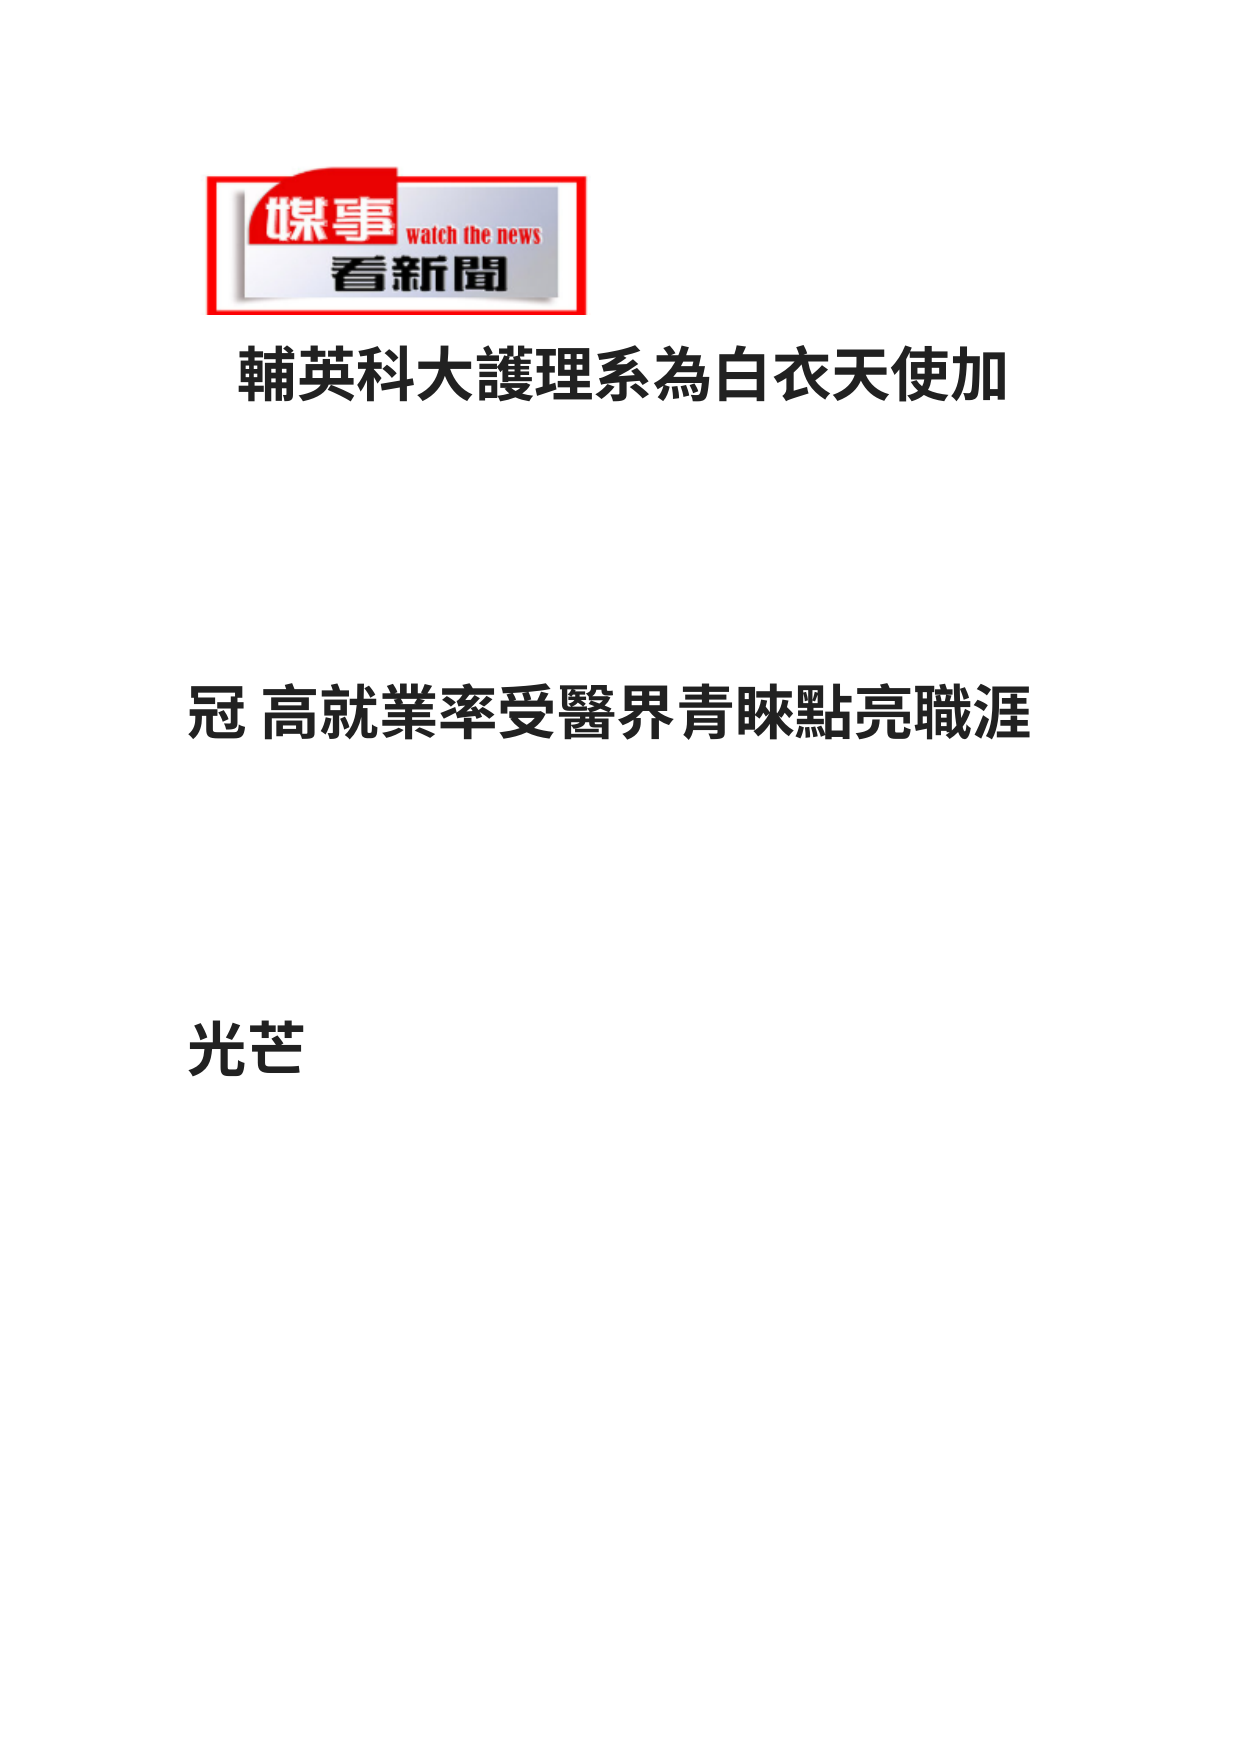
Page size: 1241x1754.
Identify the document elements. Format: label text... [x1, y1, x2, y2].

subtitle 輔英科大護理系為白衣天使加冠 高就業率受醫界青睞點亮職涯光芒 [187, 314, 1053, 1102]
